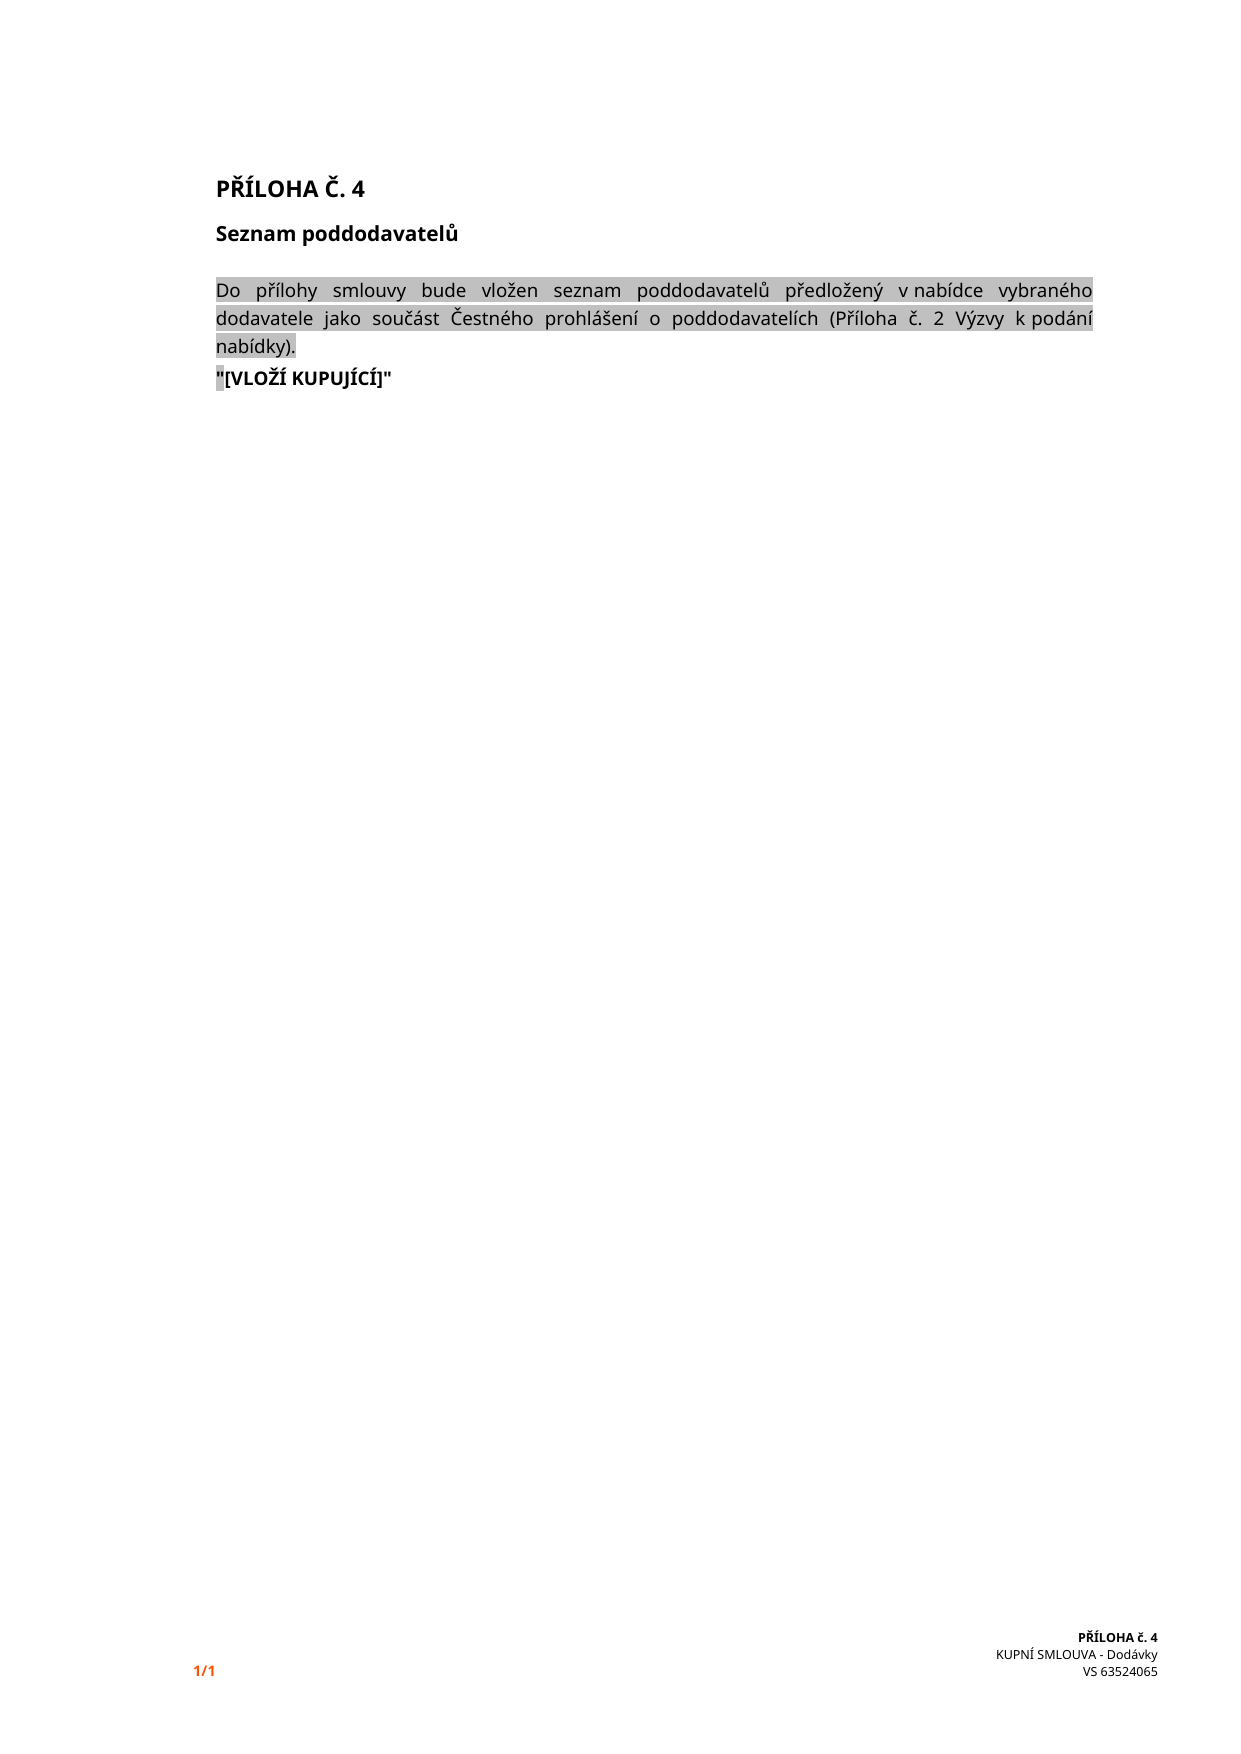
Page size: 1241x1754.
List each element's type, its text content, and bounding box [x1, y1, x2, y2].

text Příloha č. 4 [216, 172, 1093, 204]
text Seznam poddodavatelů [216, 219, 1093, 248]
text Do přílohy smlouvy bude vložen seznam poddodavatelů předložený v nabídce vybraného dodavatele jako součást Čestného prohlášení o poddodavatelích (Příloha č. 2 Výzvy k podání nabídky). [216, 331, 1093, 358]
